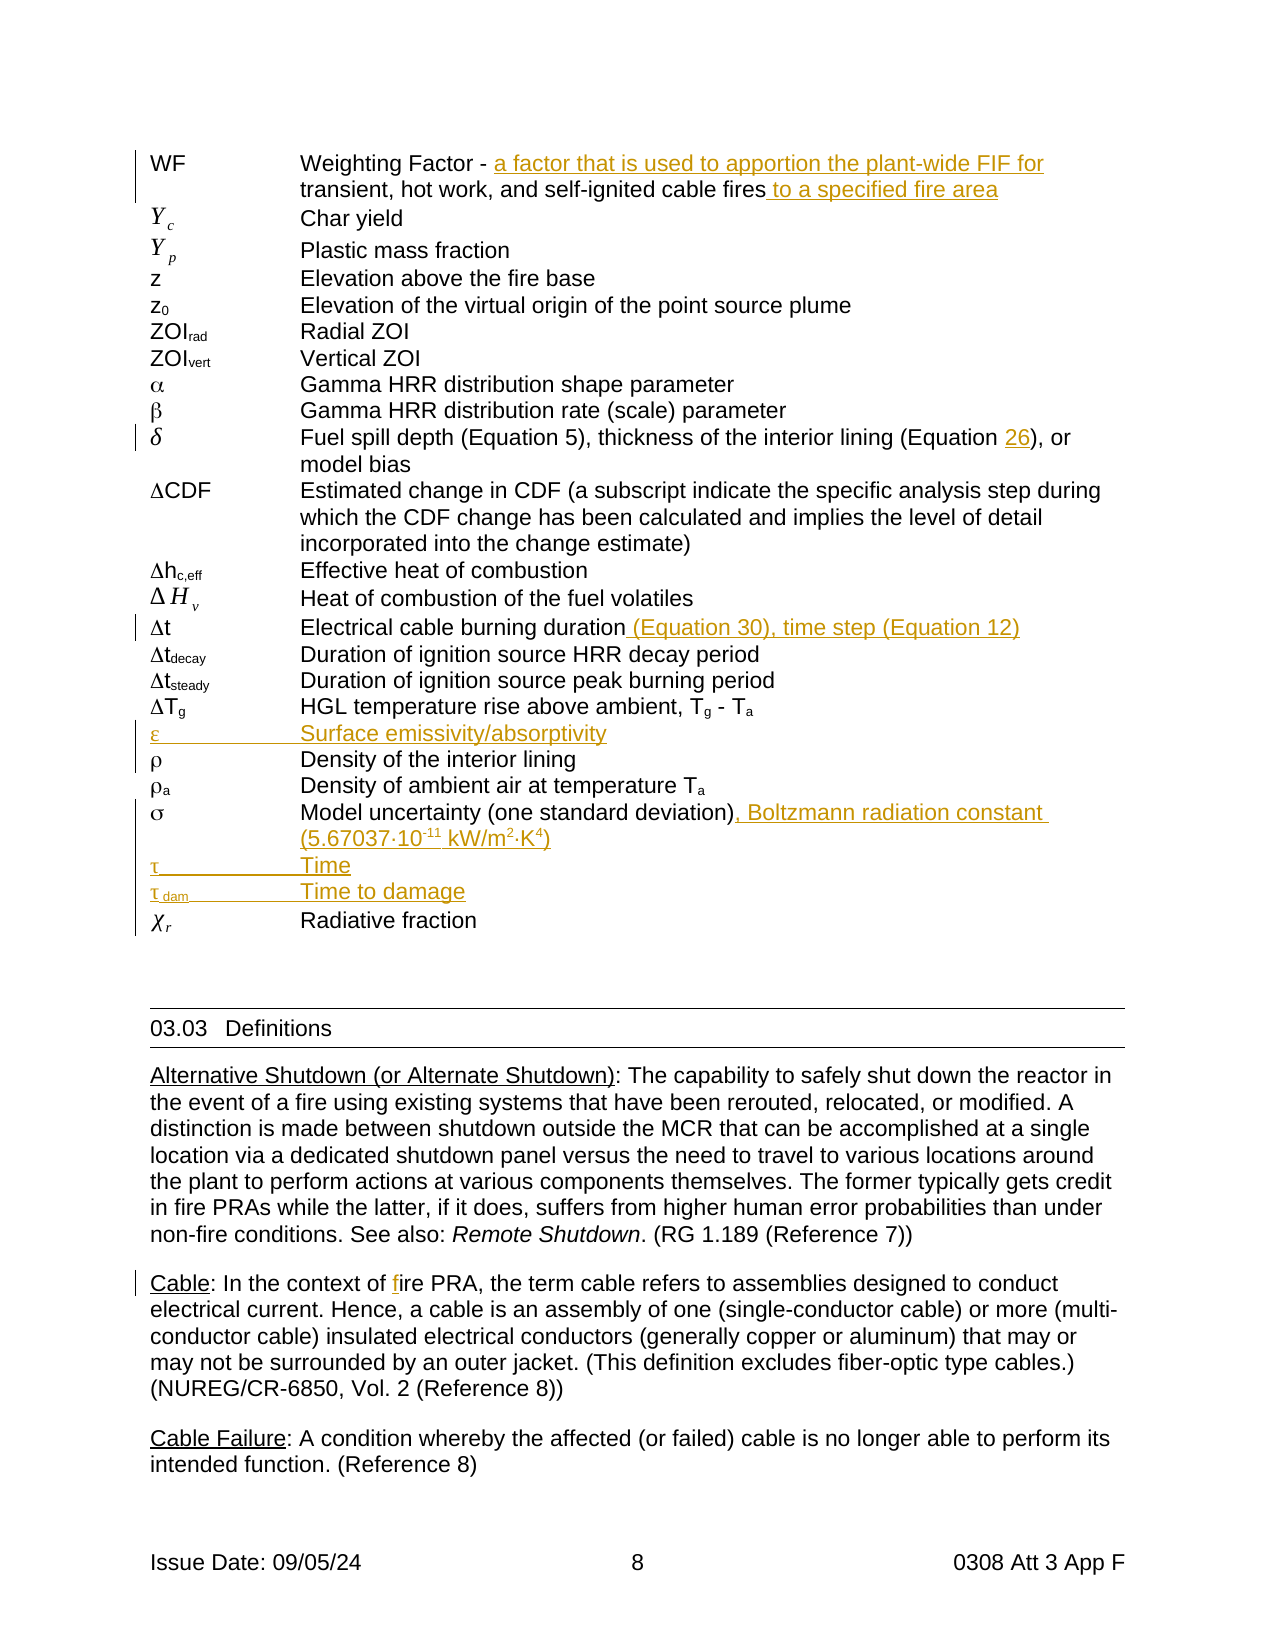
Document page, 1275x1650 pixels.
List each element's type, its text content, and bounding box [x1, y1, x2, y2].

text Density of the interior lining [150, 746, 1125, 772]
text CDF Estimated change in CDF (a subscript indicate the specific analysis step during which the CDF change has been calculated and implies the level of detail incorporated into the change estimate) [150, 477, 1125, 557]
text z Elevation above the fire base [150, 265, 1125, 292]
text Gamma HRR distribution rate (scale) parameter [150, 397, 1125, 423]
text z0 Elevation of the virtual origin of the point source plume [150, 292, 1125, 318]
text WF Weighting Factor - transient, hot work, and self-ignited cable fires [150, 150, 1125, 203]
text t Electrical cable burning duration [150, 614, 1125, 641]
text Tg HGL temperature rise above ambient, Tg - Ta [150, 693, 1125, 720]
text Cable: In the context of ire PRA, the term cable refers to assemblies designed to conduct electrical current. Hence, a cable is an assembly of one (single-conductor cable) or more (multi-conductor cable) insulated electrical conductors (generally copper or aluminum) that may or may not be surrounded by an outer jacket. (This definition excludes fiber-optic type cables.) (NUREG/CR-6850, Vol. 2 (Reference 8)) [150, 1270, 1125, 1402]
text Cable Failure: A condition whereby the affected (or failed) cable is no longer able to perform its intended function. (Reference 8) [150, 1424, 1125, 1477]
text Char yield [150, 203, 1125, 234]
subtitle 03.03 Definitions [150, 1009, 1125, 1047]
text Alternative Shutdown (or Alternate Shutdown): The capability to safely shut down the reactor in the event of a fire using existing systems that have been rerouted, relocated, or modified. A distinction is made between shutdown outside the MCR that can be accomplished at a single location via a dedicated shutdown panel versus the need to travel to various locations around the plant to perform actions at various components themselves. The former typically gets credit in fire PRAs while the latter, if it does, suffers from higher human error probabilities than under non-fire conditions. See also: Remote Shutdown. (RG 1.189 (Reference 7)) [150, 1062, 1125, 1247]
text Plastic mass fraction [150, 234, 1125, 265]
text tsteady Duration of ignition source peak burning period [150, 667, 1125, 693]
text tdecay Duration of ignition source HRR decay period [150, 641, 1125, 667]
text ZOIrad Radial ZOI [150, 318, 1125, 344]
text ZOIvert Vertical ZOI [150, 344, 1125, 371]
text Fuel spill depth (Equation 5), thickness of the interior lining (Equation ), or model bias [150, 423, 1125, 477]
text Radiative fraction [150, 904, 1125, 936]
text hc,eff Effective heat of combustion [150, 557, 1125, 583]
text Heat of combustion of the fuel volatiles [150, 583, 1125, 614]
text a Density of ambient air at temperature Ta [150, 772, 1125, 799]
text Gamma HRR distribution shape parameter [150, 371, 1125, 397]
text Model uncertainty (one standard deviation) [150, 799, 1125, 852]
